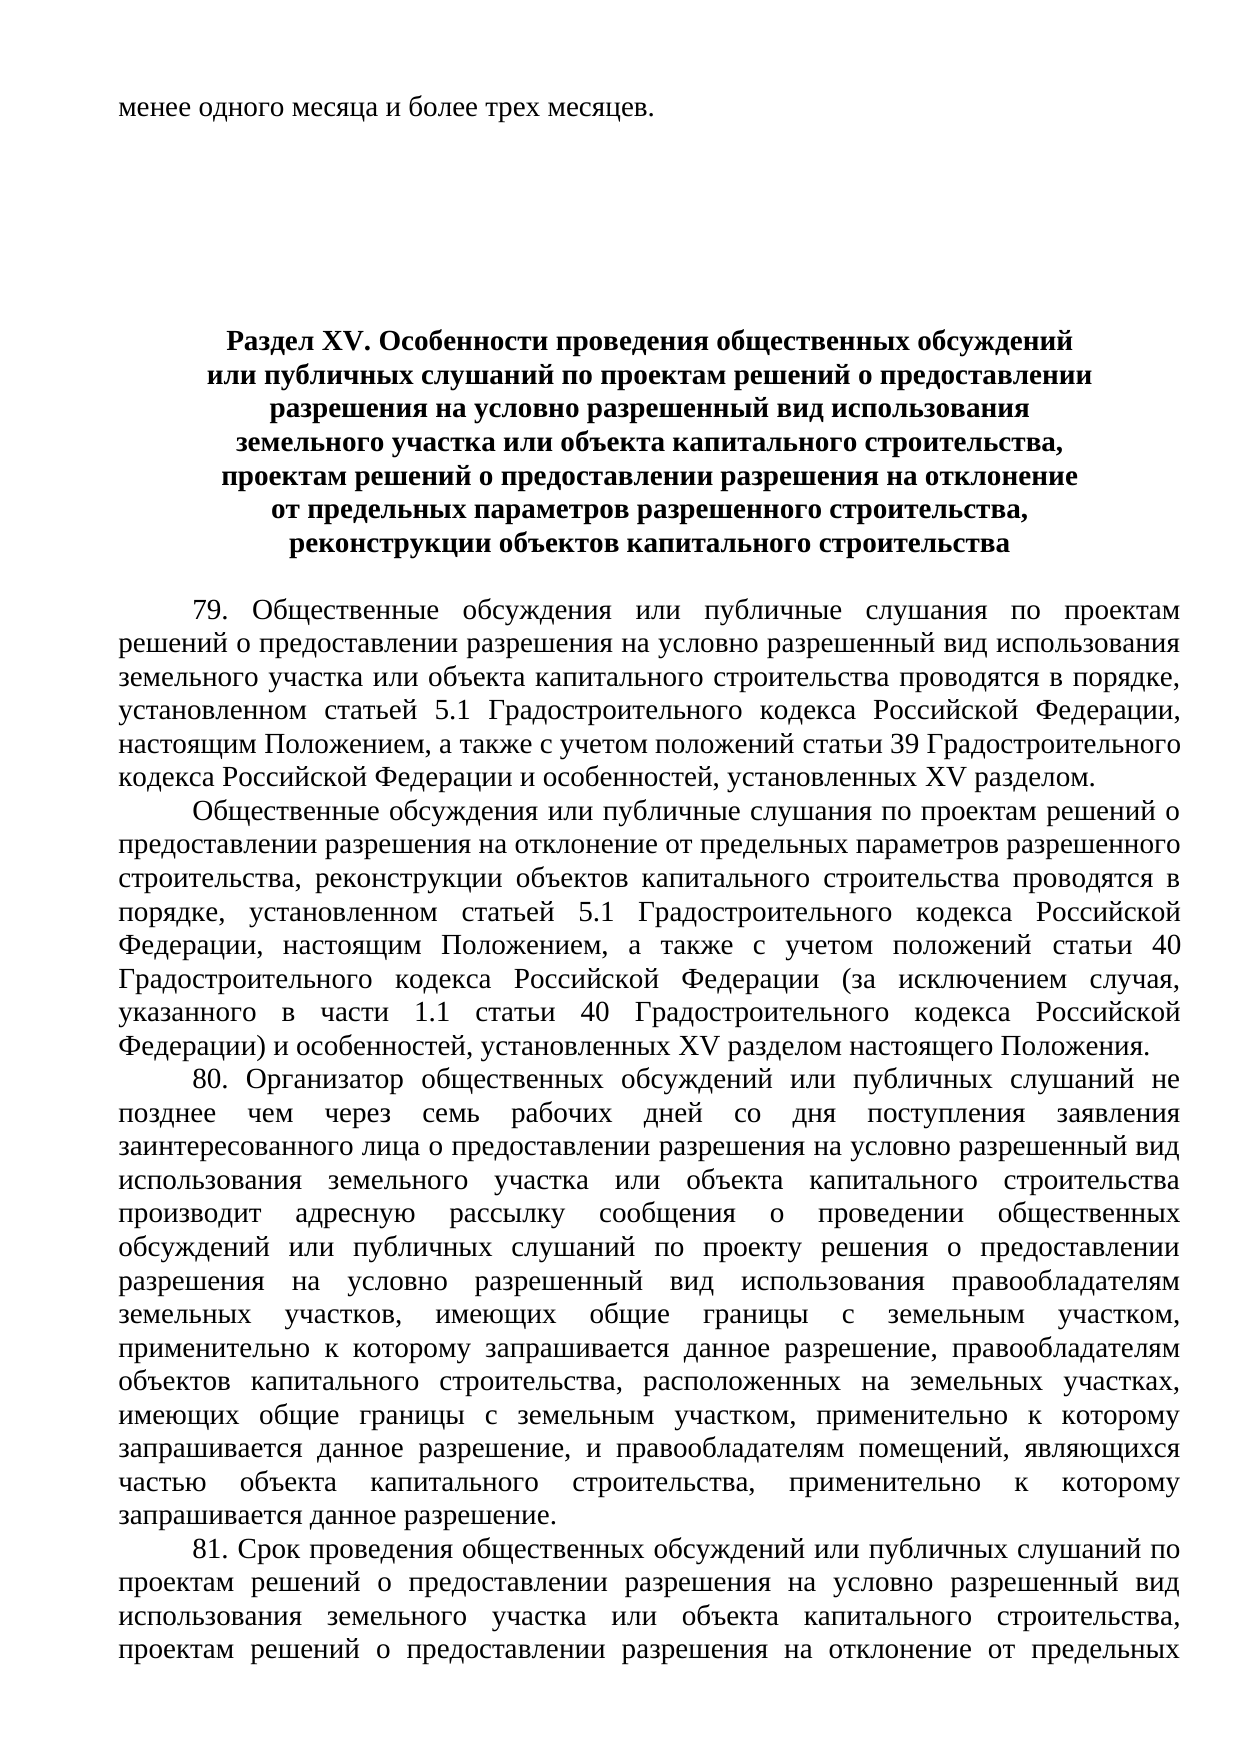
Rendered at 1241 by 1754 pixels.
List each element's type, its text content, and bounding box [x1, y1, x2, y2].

text Общественные обсуждения или публичные слушания по проектам решений о предоставлении разрешения на отклонение от предельных параметров разрешенного строительства, реконструкции объектов капитального строительства проводятся в порядке, установленном статьей 5.1 Градостроительного кодекса Российской Федерации, настоящим Положением, а также с учетом положений статьи 40 Градостроительного кодекса Российской Федерации (за исключением случая, указанного в части 1.1 статьи 40 Градостроительного кодекса Российской Федерации) и особенностей, установленных XV разделом настоящего Положения. [118, 793, 1181, 1061]
text реконструкции объектов капитального строительства [118, 525, 1181, 558]
text 80. Организатор общественных обсуждений или публичных слушаний не позднее чем через семь рабочих дней со дня поступления заявления заинтересованного лица о предоставлении разрешения на условно разрешенный вид использования земельного участка или объекта капитального строительства производит адресную рассылку сообщения о проведении общественных обсуждений или публичных слушаний по проекту решения о предоставлении разрешения на условно разрешенный вид использования правообладателям земельных участков, имеющих общие границы с земельным участком, применительно к которому запрашивается данное разрешение, правообладателям объектов капитального строительства, расположенных на земельных участках, имеющих общие границы с земельным участком, применительно к которому запрашивается данное разрешение, и правообладателям помещений, являющихся частью объекта капитального строительства, применительно к которому запрашивается данное разрешение. [118, 1061, 1181, 1531]
text Раздел XV. Особенности проведения общественных обсуждений [118, 323, 1181, 357]
text разрешения на условно разрешенный вид использования [118, 391, 1181, 424]
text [118, 89, 1181, 122]
text от предельных параметров разрешенного строительства, [118, 491, 1181, 525]
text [118, 1531, 1181, 1665]
text 79. Общественные обсуждения или публичные слушания по проектам решений о предоставлении разрешения на условно разрешенный вид использования земельного участка или объекта капитального строительства проводятся в порядке, установленном статьей 5.1 Градостроительного кодекса Российской Федерации, настоящим Положением, а также с учетом положений статьи 39 Градостроительного кодекса Российской Федерации и особенностей, установленных XV разделом. [118, 592, 1181, 793]
text или публичных слушаний по проектам решений о предоставлении [118, 357, 1181, 391]
text проектам решений о предоставлении разрешения на отклонение [118, 458, 1181, 491]
text земельного участка или объекта капитального строительства, [118, 424, 1181, 458]
